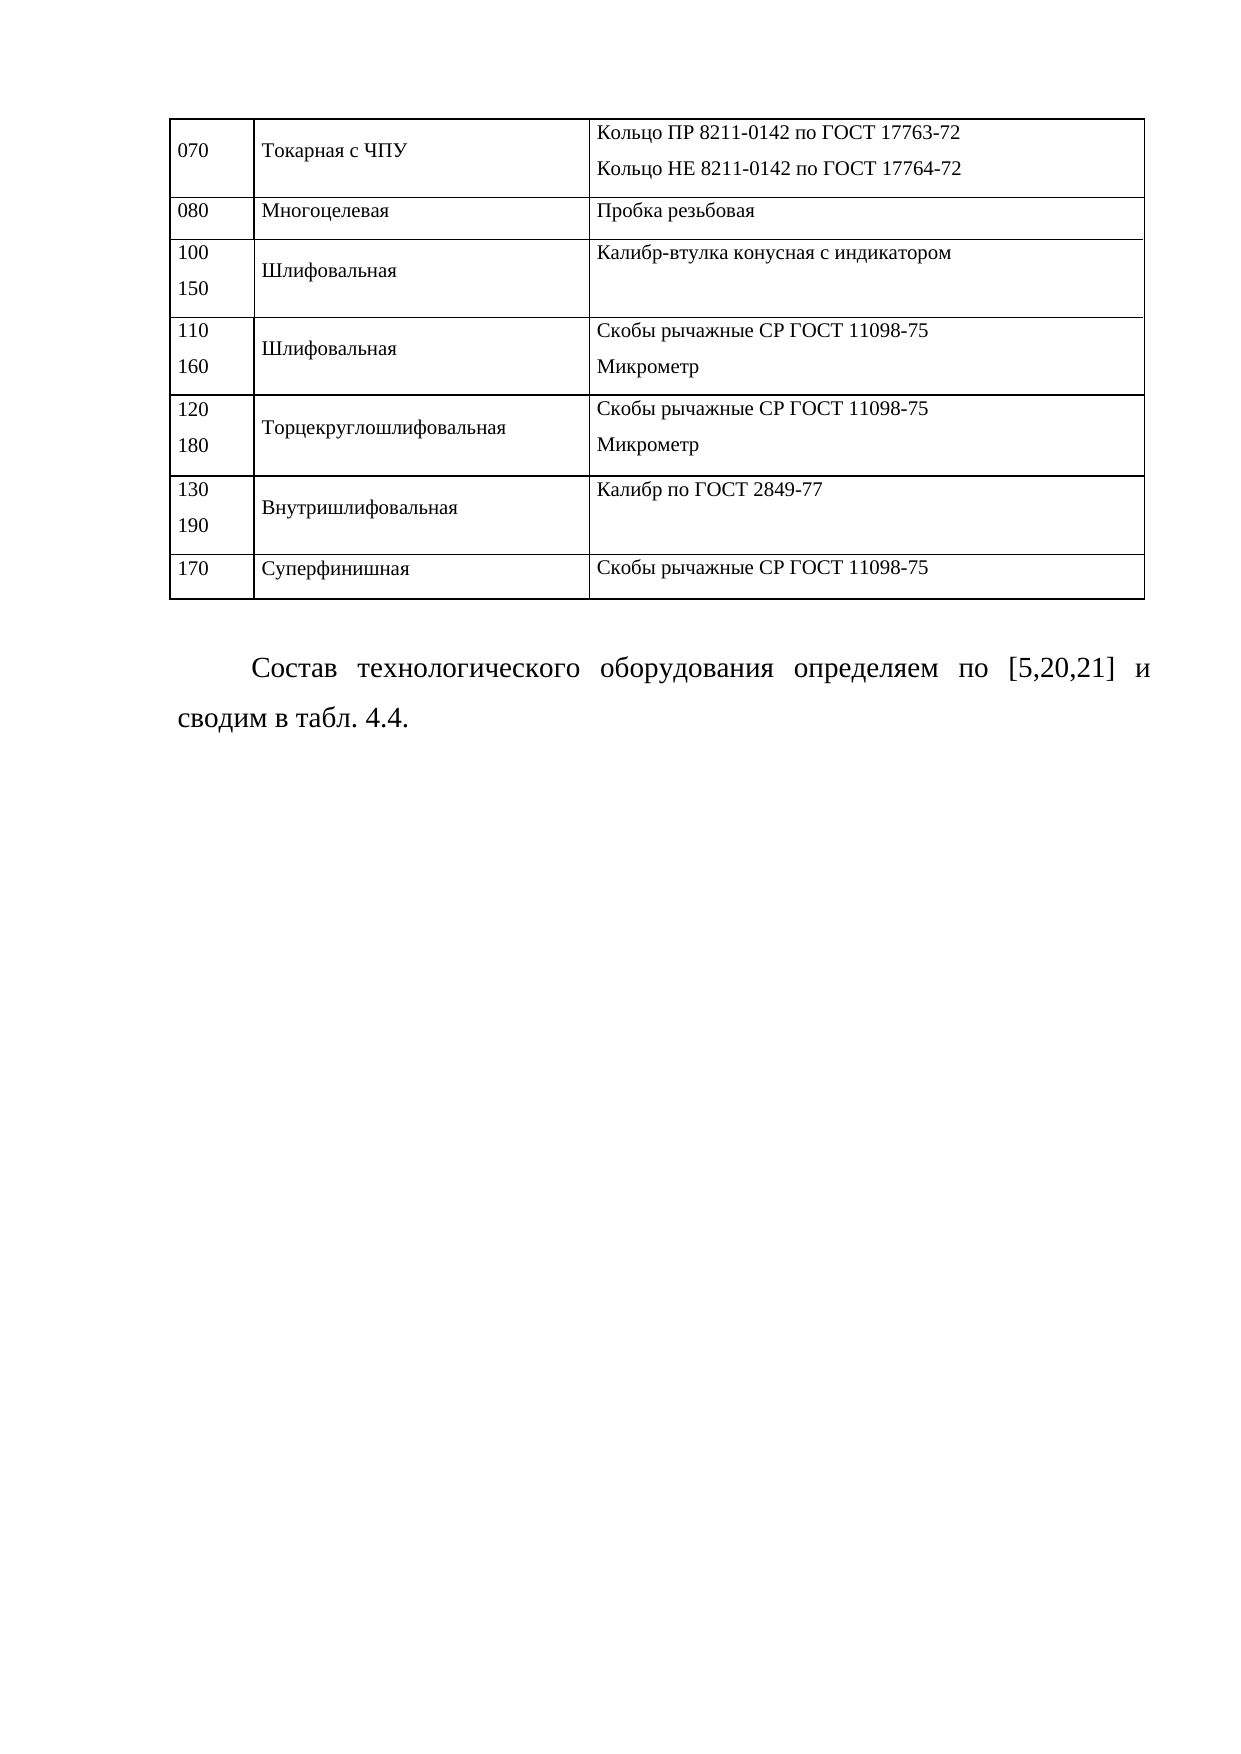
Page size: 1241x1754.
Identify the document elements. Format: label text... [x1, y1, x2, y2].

text Состав технологического оборудования определяем по [5,20,21] и сводим в табл. 4.4. [177, 650, 1152, 734]
table_cell 100 150 [171, 240, 254, 317]
table_cell Калибр по ГОСТ 2849-77 [590, 477, 1144, 553]
table_cell 170 [171, 555, 253, 598]
table_cell Шлифовальная [255, 318, 589, 394]
table_cell Токарная с ЧПУ [255, 120, 589, 196]
table_cell Калибр-втулка конусная с индикатором [590, 239, 1144, 317]
table_cell Шлифовальная [255, 240, 589, 317]
table_cell Внутришлифовальная [255, 477, 589, 553]
table_cell Многоцелевая [255, 198, 589, 239]
table_cell Суперфинишная [255, 555, 589, 598]
table_cell 110 160 [171, 318, 253, 394]
table_cell 120 180 [171, 396, 253, 475]
table_cell Скобы рычажные СР ГОСТ 11098-75 Микрометр [590, 317, 1144, 394]
table_cell Пробка резьбовая [590, 198, 1144, 239]
table_cell Кольцо ПР 8211-0142 по ГОСТ 17763-72 Кольцо НЕ 8211-0142 по ГОСТ 17764-72 [590, 120, 1144, 196]
table_cell Скобы рычажные СР ГОСТ 11098-75 Микрометр [590, 396, 1144, 475]
table_cell Скобы рычажные СР ГОСТ 11098-75 [590, 555, 1144, 598]
table_cell 130 190 [171, 477, 253, 553]
table_cell 080 [171, 198, 253, 239]
table_cell Торцекруглошлифовальная [255, 396, 589, 475]
table_cell 070 [171, 120, 253, 196]
